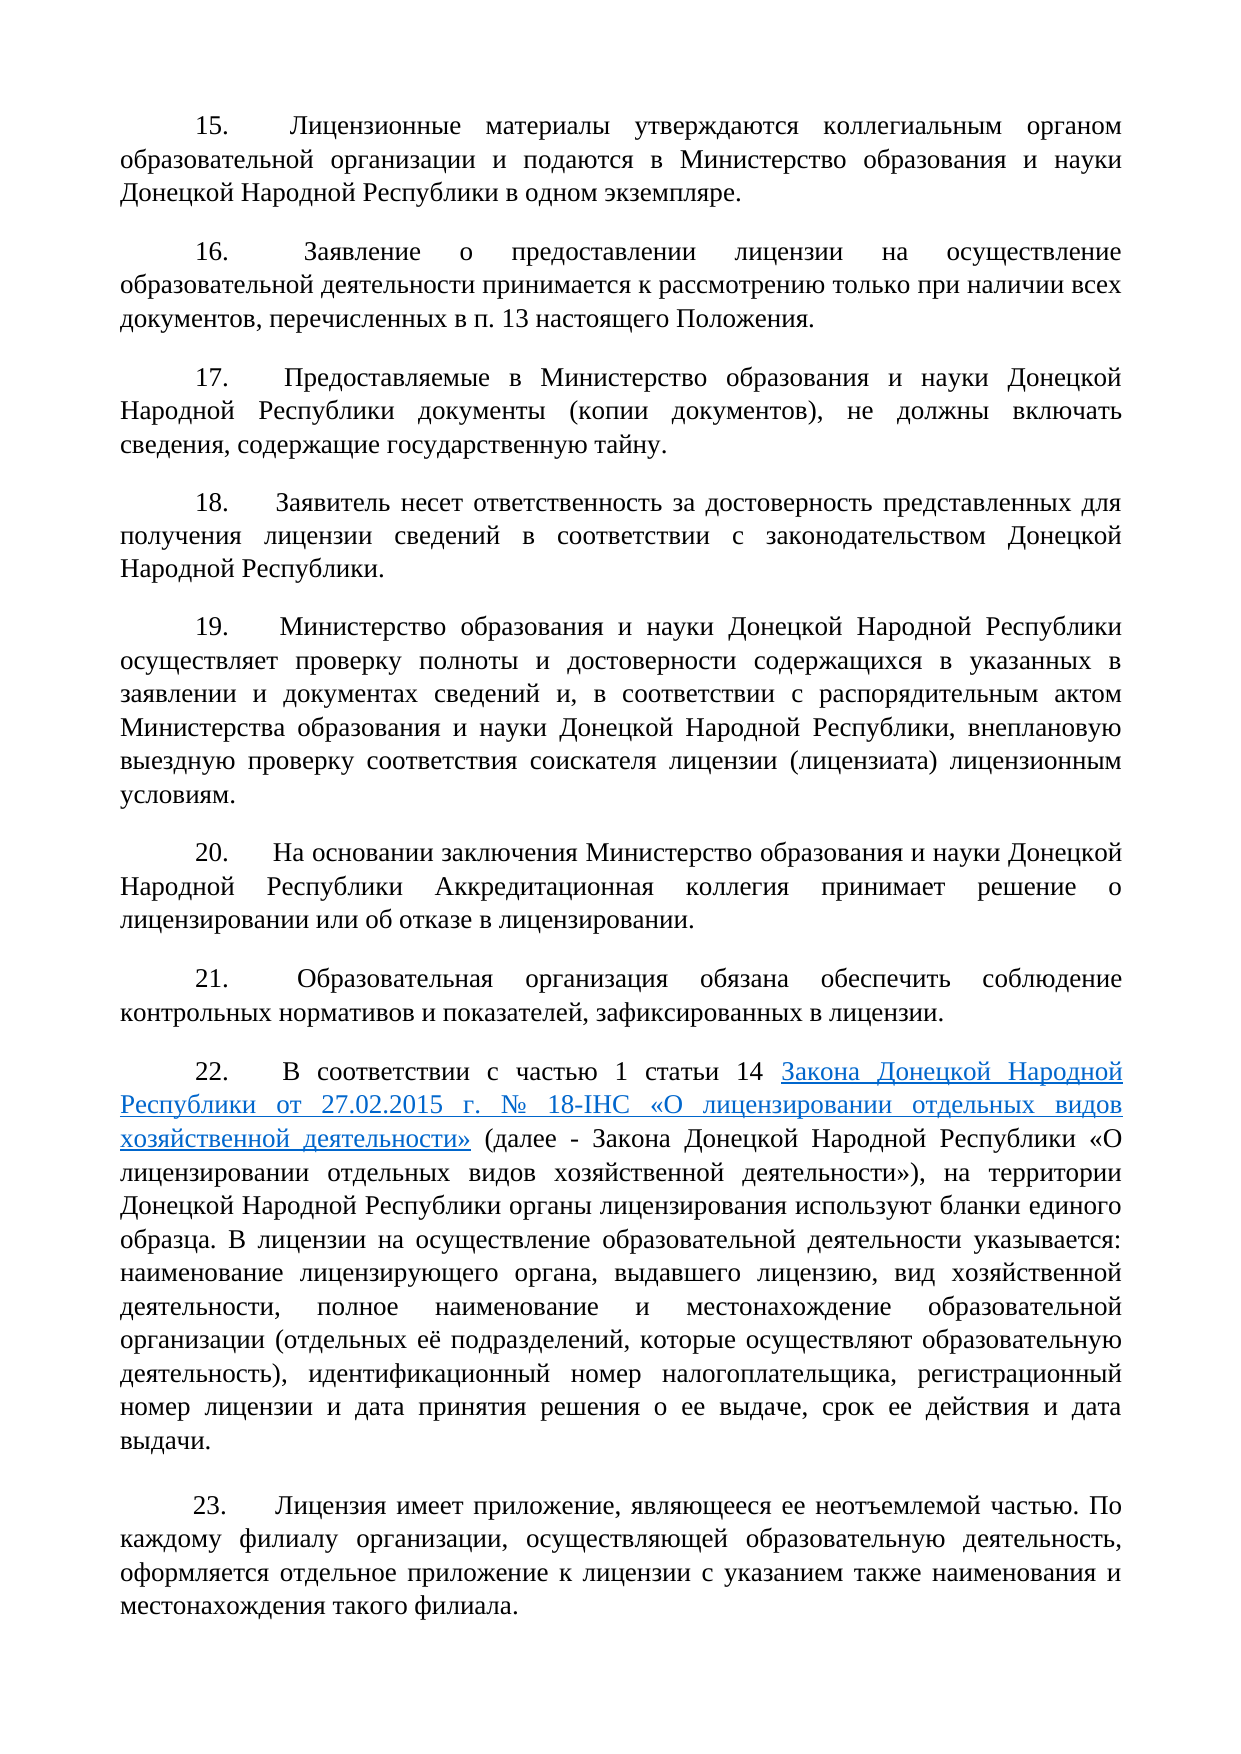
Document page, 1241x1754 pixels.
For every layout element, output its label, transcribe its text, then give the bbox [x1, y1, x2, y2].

list Лицензионные материалы утверждаются коллегиальным органом образовательной организации и подаются в Министерство образования и науки Донецкой Народной Республики в одном экземпляре. [120, 108, 1123, 208]
list Лицензия имеет приложение, являющееся ее неотъемлемой частью. По каждому филиалу организации, осуществляющей образовательную деятельность, оформляется отдельное приложение к лицензии с указанием также наименования и местонахождения такого филиала. [120, 1487, 1123, 1622]
list На основании заключения Министерство образования и науки Донецкой Народной Республики Аккредитационная коллегия принимает решение о лицензировании или об отказе в лицензировании. [120, 835, 1123, 936]
list Министерство образования и науки Донецкой Народной Республики осуществляет проверку полноты и достоверности содержащихся в указанных в заявлении и документах сведений и, в соответствии с распорядительным актом Министерства образования и науки Донецкой Народной Республики, внеплановую выездную проверку соответствия соискателя лицензии (лицензиата) лицензионным условиям. [120, 609, 1123, 810]
list Предоставляемые в Министерство образования и науки Донецкой Народной Республики документы (копии документов), не должны включать сведения, содержащие государственную тайну. [120, 359, 1123, 460]
list В соответствии с частью 1 статьи 14 Закона Донецкой Народной Республики от 27.02.2015 г. № 18-IHC «О лицензировании отдельных видов хозяйственной деятельности» (далее - Закона Донецкой Народной Республики «О лицензировании отдельных видов хозяйственной деятельности»), на территории Донецкой Народной Республики органы лицензирования используют бланки единого образца. В лицензии на осуществление образовательной деятельности указывается: наименование лицензирующего органа, выдавшего лицензию, вид хозяйственной деятельности, полное наименование и местонахождение образовательной организации (отдельных её подразделений, которые осуществляют образовательную деятельность), идентификационный номер налогоплательщика, регистрационный номер лицензии и дата принятия решения о ее выдаче, срок ее действия и дата выдачи. [120, 1117, 1123, 1456]
list Образовательная организация обязана обеспечить соблюдение контрольных нормативов и показателей, зафиксированных в лицензии. [120, 960, 1123, 1028]
list Заявление о предоставлении лицензии на осуществление образовательной деятельности принимается к рассмотрению только при наличии всех документов, перечисленных в п. 13 настоящего Положения. [120, 233, 1123, 334]
list Заявитель несет ответственность за достоверность представленных для получения лицензии сведений в соответствии с законодательством Донецкой Народной Республики. [120, 485, 1123, 584]
list В соответствии с частью 1 статьи 14 Закона Донецкой Народной Республики от 27.02.2015 г. № 18-IHC «О лицензировании отдельных видов хозяйственной деятельности» (далее - Закона Донецкой Народной Республики «О лицензировании отдельных видов хозяйственной деятельности»), на территории Донецкой Народной Республики органы лицензирования используют бланки единого образца. В лицензии на осуществление образовательной деятельности указывается: наименование лицензирующего органа, выдавшего лицензию, вид хозяйственной деятельности, полное наименование и местонахождение образовательной организации (отдельных её подразделений, которые осуществляют образовательную деятельность), идентификационный номер налогоплательщика, регистрационный номер лицензии и дата принятия решения о ее выдаче, срок ее действия и дата выдачи. [120, 1054, 1123, 1116]
